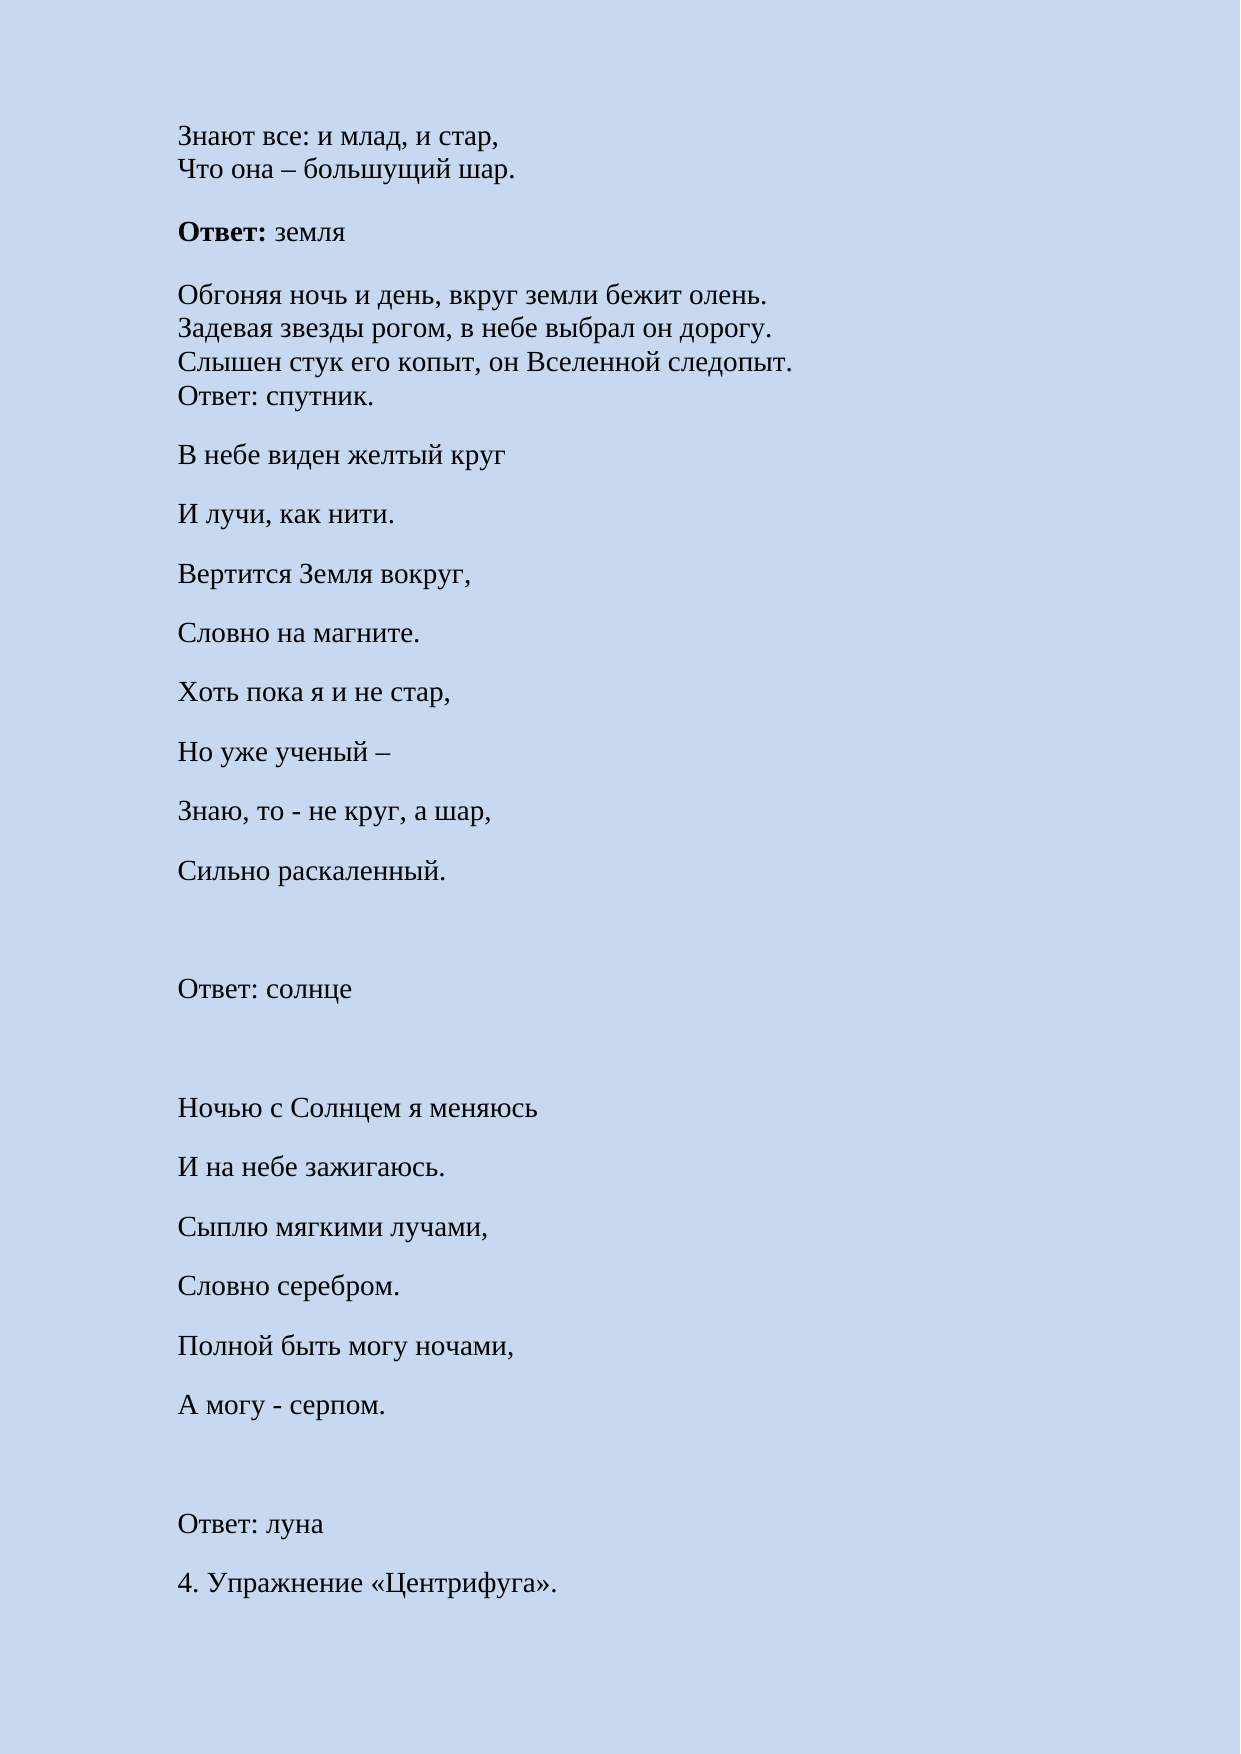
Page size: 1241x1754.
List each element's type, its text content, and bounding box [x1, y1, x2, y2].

text Ответ: спутник. [177, 378, 1152, 411]
text Полной быть могу ночами, [177, 1328, 1152, 1361]
text Знаю, то - не круг, а шар, [177, 793, 1152, 827]
text Но уже ученый – [177, 734, 1152, 767]
text Ответ: солнце [177, 971, 1152, 1005]
text А могу - серпом. [177, 1387, 1152, 1421]
text Ответ: луна [177, 1506, 1152, 1539]
text 4. Упражнение «Центрифуга». [177, 1565, 1152, 1599]
text И на небе зажигаюсь. [177, 1149, 1152, 1183]
text Хоть пока я и не стар, [177, 674, 1152, 708]
text Сыплю мягкими лучами, [177, 1209, 1152, 1242]
text Словно серебром. [177, 1268, 1152, 1302]
text Ответ: земля [177, 214, 1152, 248]
text И лучи, как нити. [177, 496, 1152, 530]
text Сильно раскаленный. [177, 853, 1152, 886]
text Обгоняя ночь и день, вкруг земли бежит олень. Задевая звезды рогом, в небе выбрал он дорогу. Слышен стук его копыт, он Вселенной следопыт. [177, 277, 1152, 378]
text Ночью с Солнцем я меняюсь [177, 1090, 1152, 1124]
text Вертится Земля вокруг, [177, 556, 1152, 589]
text Словно на магните. [177, 615, 1152, 649]
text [177, 118, 1152, 185]
text В небе виден желтый круг [177, 437, 1152, 471]
